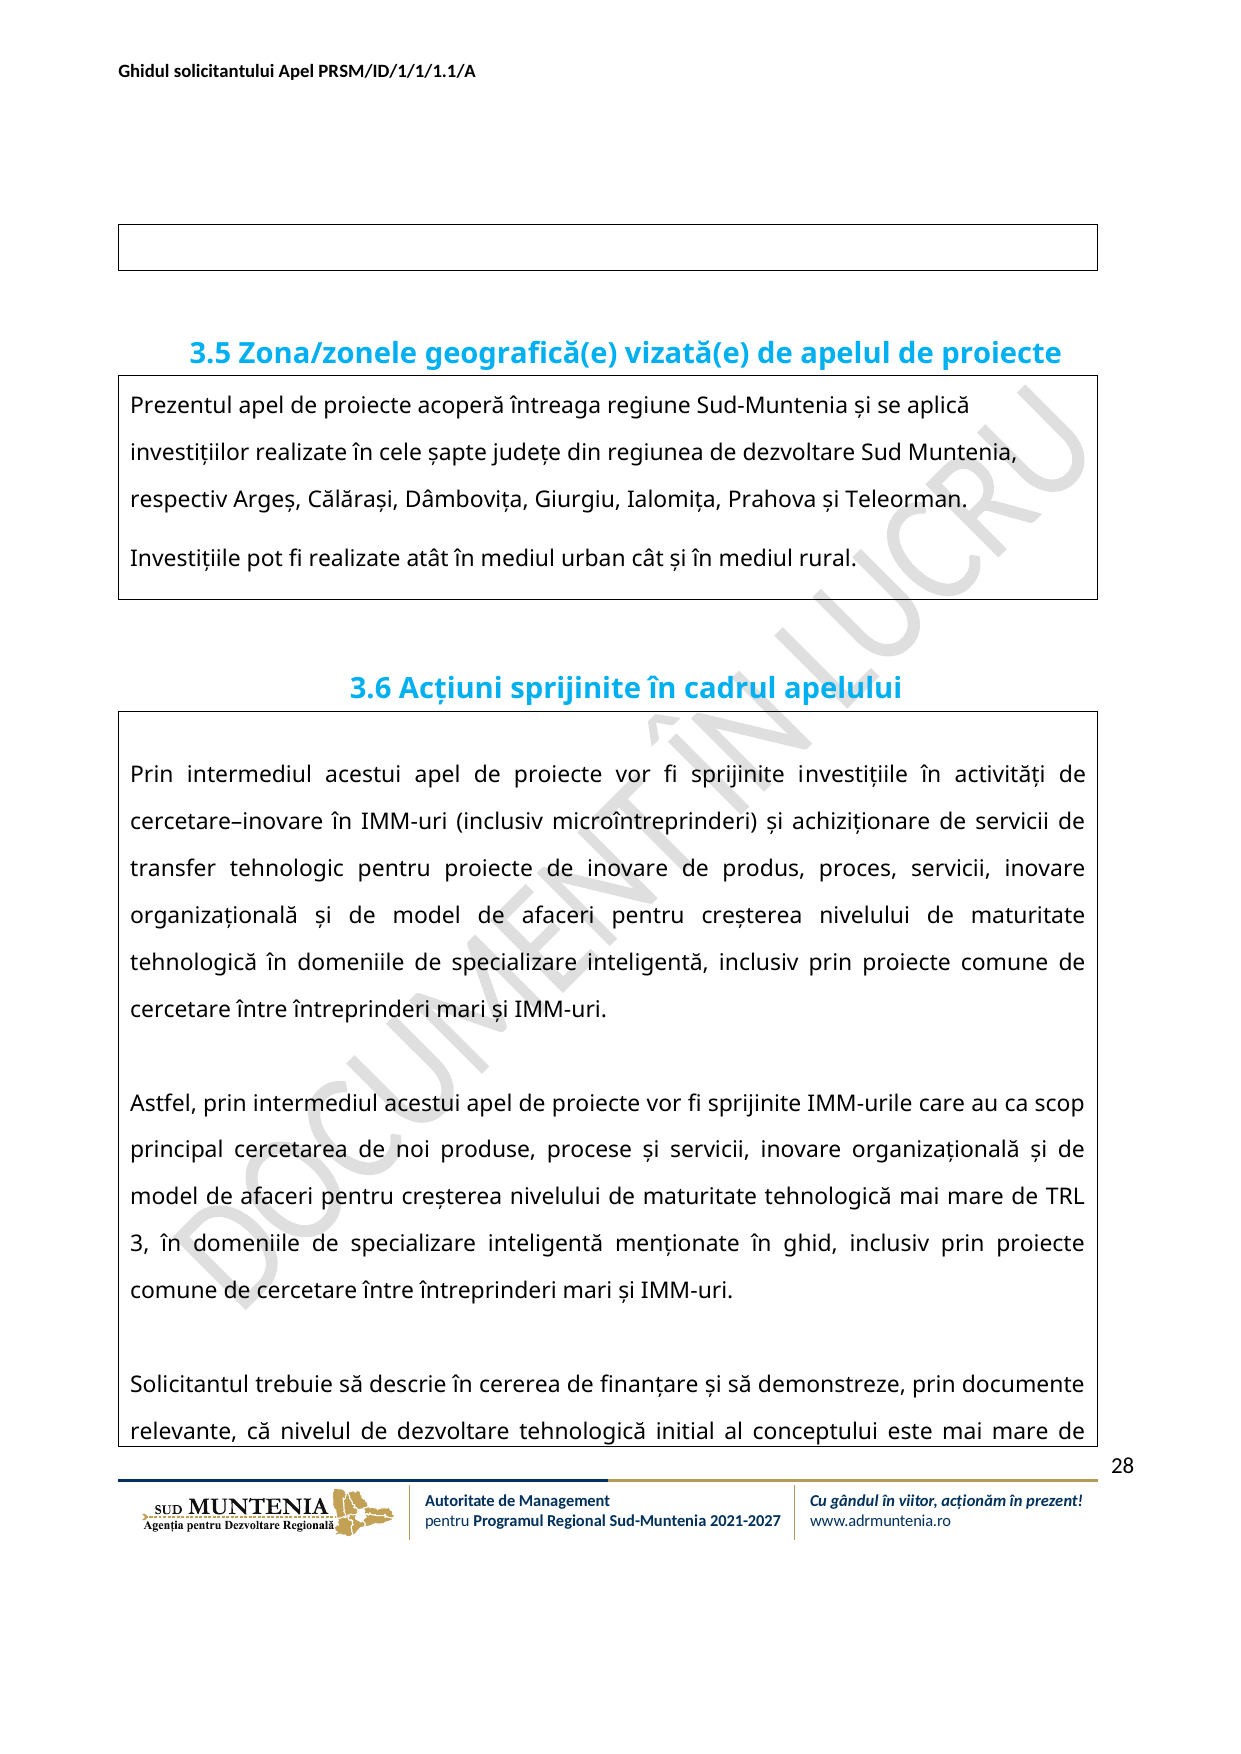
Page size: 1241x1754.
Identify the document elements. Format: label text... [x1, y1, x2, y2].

subtitle 3.6 Acțiuni sprijinite în cadrul apelului [118, 668, 1134, 707]
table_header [119, 712, 1097, 1446]
table_header Prezentul apel de proiecte acoperă întreaga regiune Sud-Muntenia și se aplică investițiilor realizate în cele șapte județe din regiunea de dezvoltare Sud Muntenia, respectiv Argeș, Călărași, Dâmbovița, Giurgiu, Ialomița, Prahova și Teleorman. Investițiile pot fi realizate atât în mediul urban cât și în mediul rural. [119, 376, 1097, 599]
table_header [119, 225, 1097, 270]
subtitle 3.5 Zona/zonele geografică(e) vizată(e) de apelul de proiecte [118, 332, 1134, 372]
